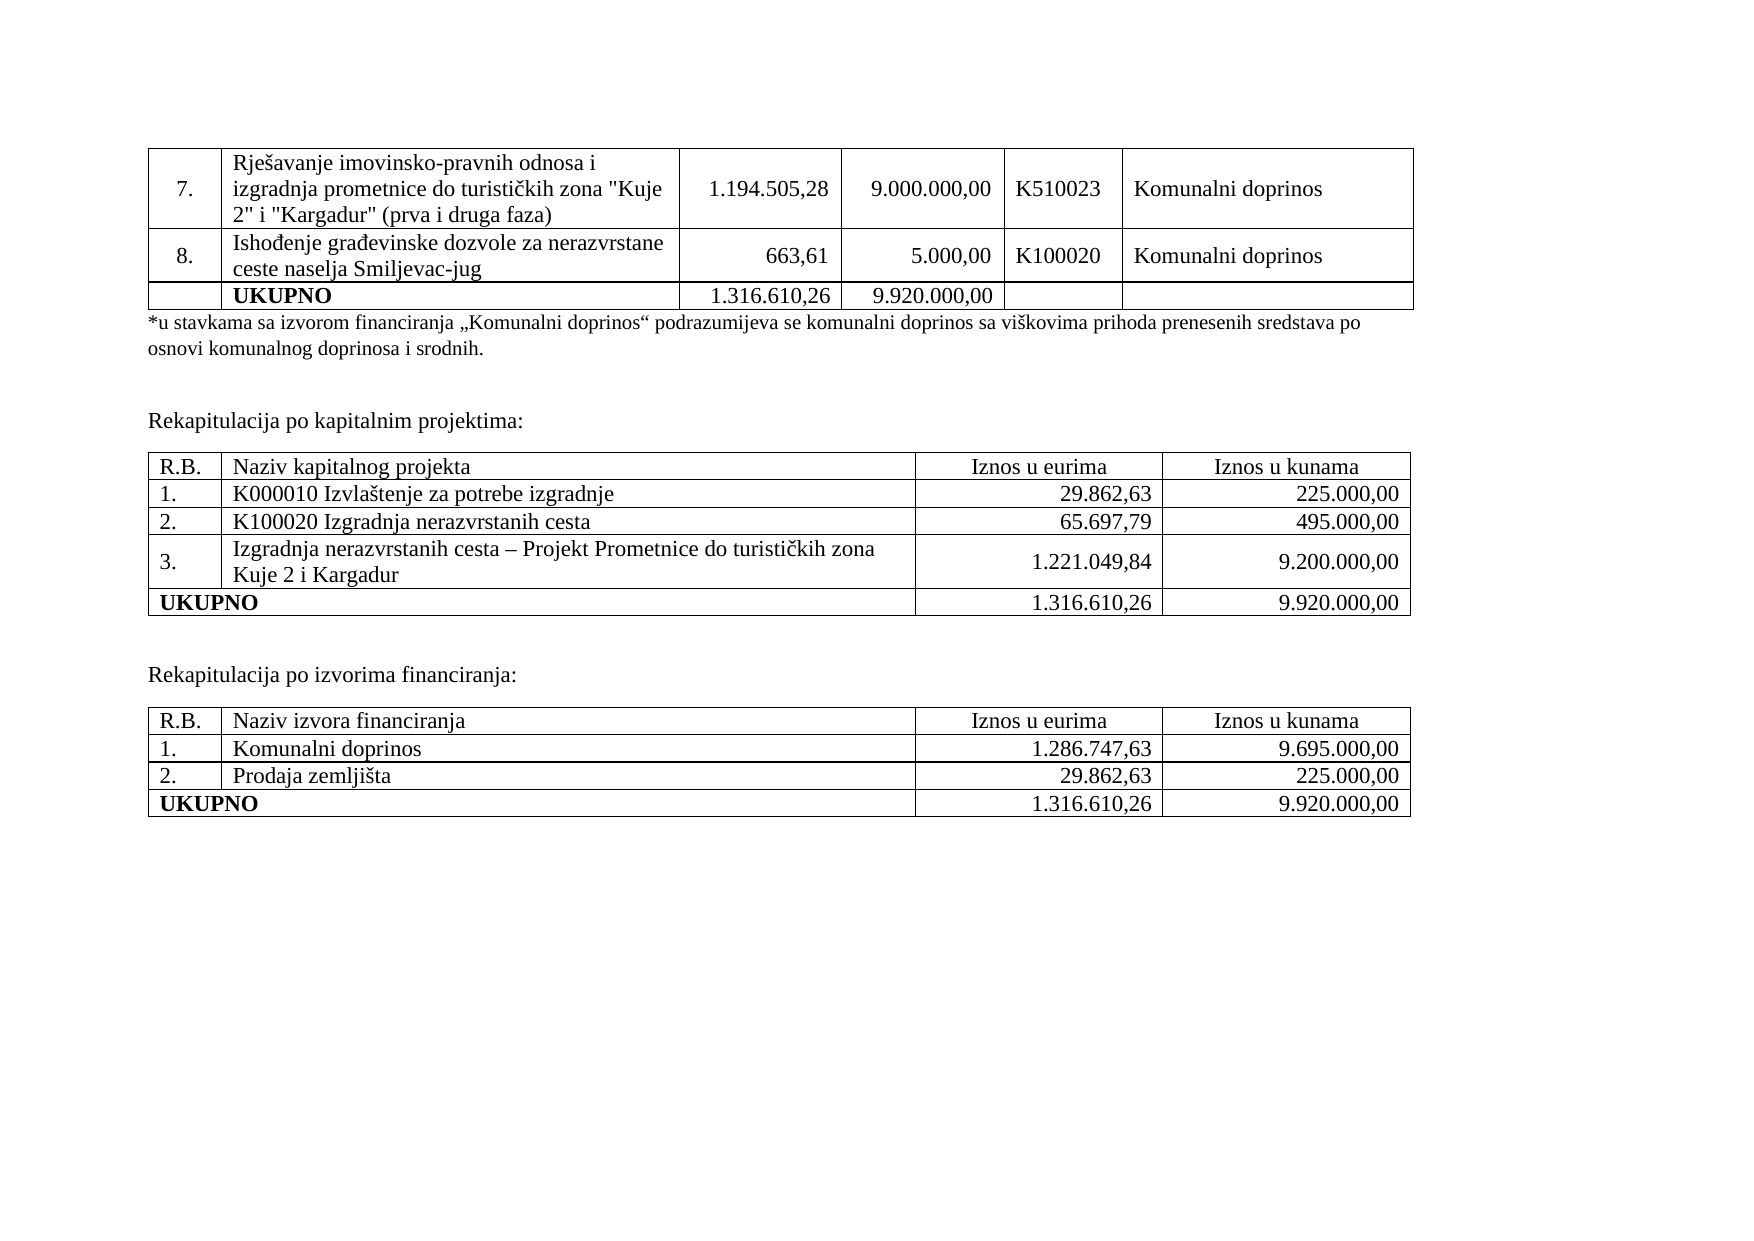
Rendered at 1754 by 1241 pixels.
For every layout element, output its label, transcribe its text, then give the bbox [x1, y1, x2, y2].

table_header Iznos u kunama [1163, 708, 1410, 734]
table_cell Izgradnja nerazvrstanih cesta – Projekt Prometnice do turističkih zona Kuje 2 i Kargadur [222, 535, 915, 588]
table_cell UKUPNO [149, 589, 915, 615]
table_cell K510023 [1005, 149, 1122, 228]
table_cell 29.862,63 [916, 480, 1162, 507]
table_cell 65.697,79 [916, 508, 1162, 534]
text *u stavkama sa izvorom financiranja „Komunalni doprinos“ podrazumijeva se komunalni doprinos sa viškovima prihoda prenesenih sredstava po [148, 310, 1606, 334]
table_cell Komunalni doprinos [222, 735, 915, 761]
text Rekapitulacija po izvorima financiranja: [148, 661, 1606, 688]
table_cell UKUPNO [149, 790, 915, 816]
table_cell 2. [149, 763, 221, 789]
table_cell 9.000.000,00 [842, 149, 1004, 228]
table_cell 29.862,63 [916, 763, 1162, 789]
table_header Naziv izvora financiranja [222, 708, 915, 734]
table_cell 1.221.049,84 [916, 535, 1162, 588]
table_cell 1.286.747,63 [916, 735, 1162, 761]
table_cell 1. [149, 735, 221, 761]
table_header Naziv kapitalnog projekta [222, 453, 915, 479]
text Rekapitulacija po kapitalnim projektima: [148, 407, 1606, 433]
table_cell [1123, 283, 1413, 309]
table_header R.B. [149, 453, 221, 479]
table_cell 225.000,00 [1163, 480, 1410, 507]
table_cell 1.316.610,26 [916, 790, 1162, 816]
table_cell 3. [149, 535, 221, 588]
text osnovi komunalnog doprinosa i srodnih. [148, 336, 1606, 360]
table_cell 9.920.000,00 [1163, 790, 1410, 816]
table_cell 9.200.000,00 [1163, 535, 1410, 588]
table_cell Rješavanje imovinsko-pravnih odnosa i izgradnja prometnice do turističkih zona "Kuje 2" i "Kargadur" (prva i druga faza) [222, 149, 679, 228]
table_cell 2. [149, 508, 221, 534]
table_cell [149, 283, 221, 309]
table_cell 5.000,00 [842, 229, 1004, 281]
table_cell 1.194.505,28 [680, 149, 841, 228]
table_cell 9.920.000,00 [1163, 589, 1410, 615]
table_cell [1005, 283, 1122, 309]
table_cell 225.000,00 [1163, 763, 1410, 789]
table_cell 495.000,00 [1163, 508, 1410, 534]
table_header Iznos u kunama [1163, 453, 1410, 479]
table_cell 8. [149, 229, 221, 281]
table_header Iznos u eurima [916, 708, 1162, 734]
table_cell 9.695.000,00 [1163, 735, 1410, 761]
table_header R.B. [149, 708, 221, 734]
table_cell 9.920.000,00 [842, 283, 1004, 309]
table_cell UKUPNO [222, 283, 679, 309]
table_cell Komunalni doprinos [1123, 229, 1413, 281]
table_cell K000010 Izvlaštenje za potrebe izgradnje [222, 480, 915, 507]
table_cell K100020 Izgradnja nerazvrstanih cesta [222, 508, 915, 534]
table_cell 1.316.610,26 [680, 283, 841, 309]
table_cell Ishođenje građevinske dozvole za nerazvrstane ceste naselja Smiljevac-jug [222, 229, 679, 281]
table_cell 1.316.610,26 [916, 589, 1162, 615]
table_cell Prodaja zemljišta [222, 763, 915, 789]
table_cell 1. [149, 480, 221, 507]
table_cell 7. [149, 149, 221, 228]
table_header Iznos u eurima [916, 453, 1162, 479]
table_cell 663,61 [680, 229, 841, 281]
table_cell K100020 [1005, 229, 1122, 281]
table_cell Komunalni doprinos [1123, 149, 1413, 228]
